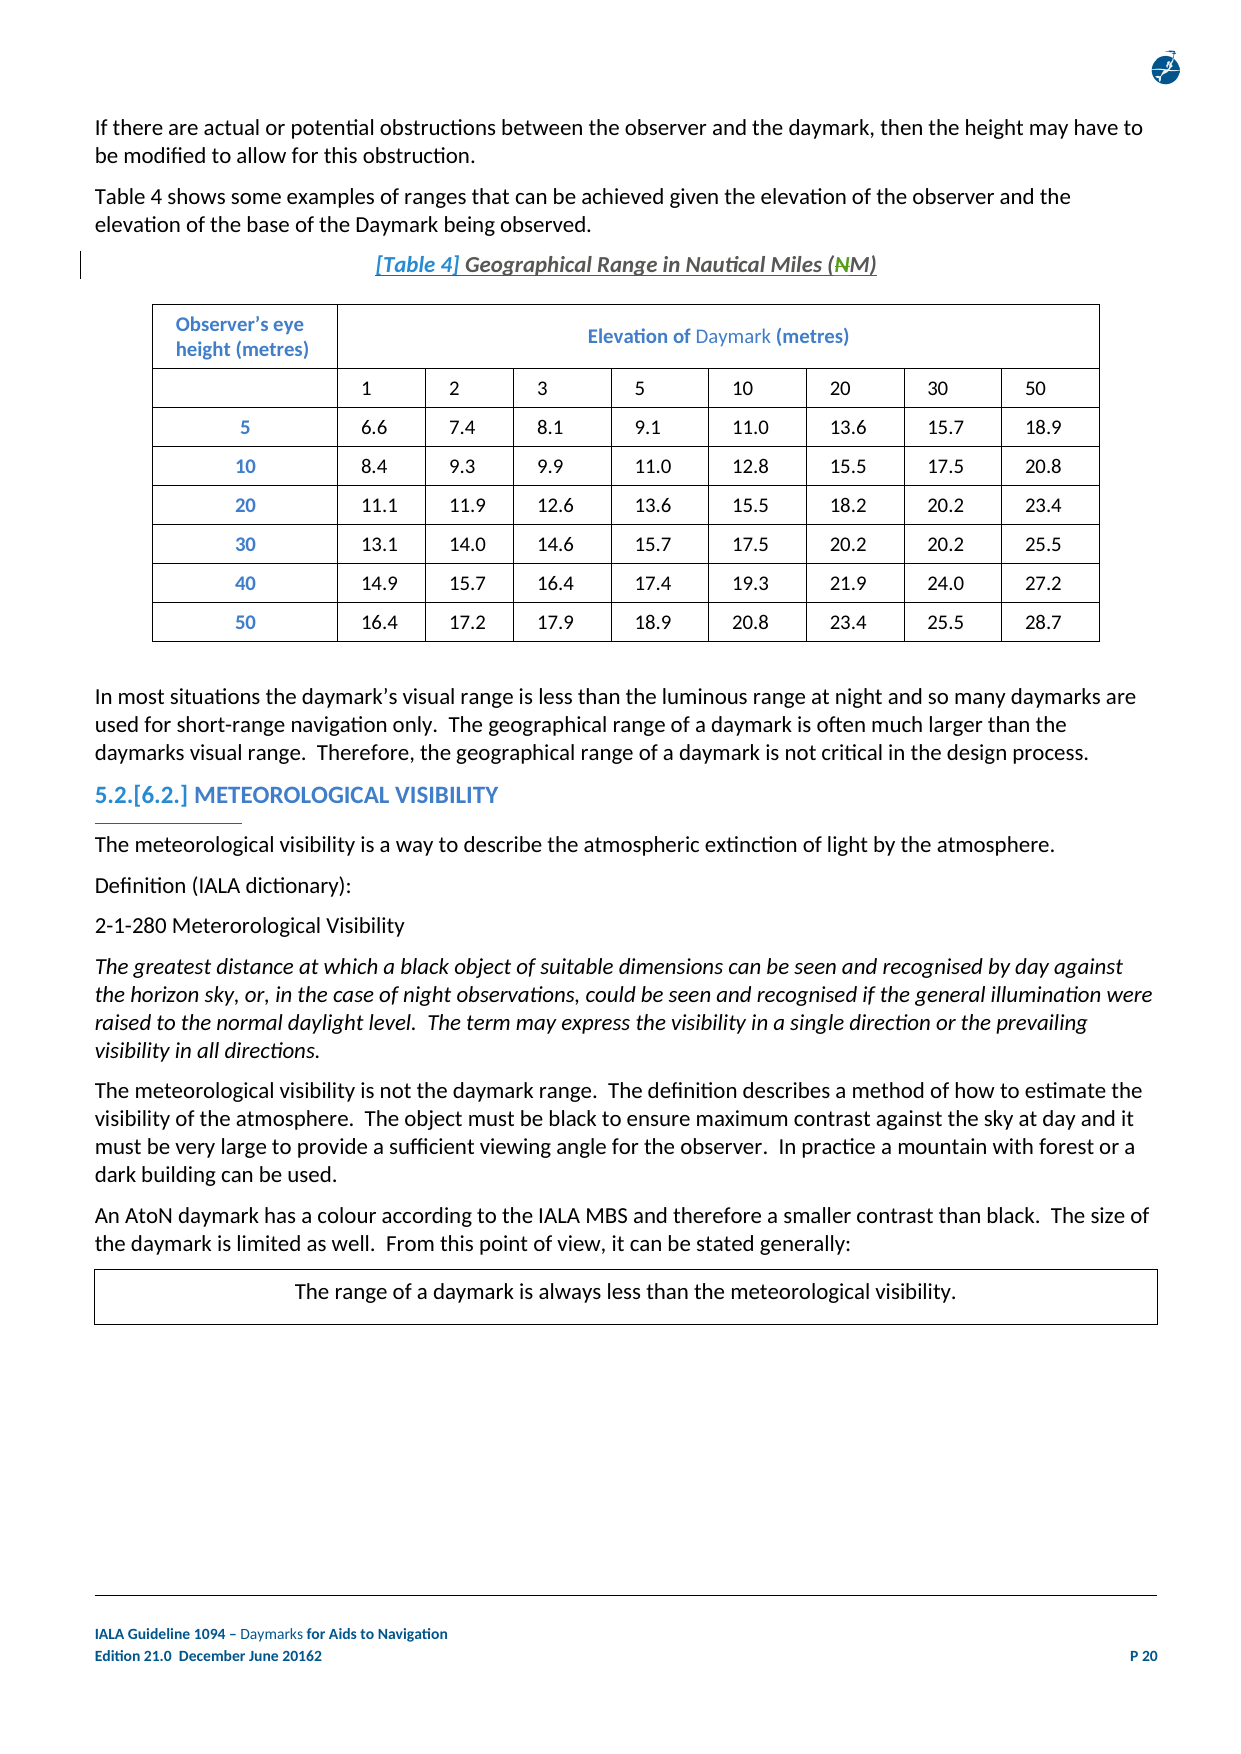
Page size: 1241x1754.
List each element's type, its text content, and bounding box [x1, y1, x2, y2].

table_cell 14.9 [338, 564, 425, 602]
table_cell 10 [709, 369, 806, 407]
table_cell 40 [153, 564, 337, 602]
table_cell 20.2 [905, 486, 1001, 524]
table_cell 18.9 [612, 603, 708, 641]
table_cell 14.0 [426, 525, 513, 563]
table_cell 8.1 [514, 408, 611, 446]
table_cell 9.1 [612, 408, 708, 446]
table_cell 23.4 [1002, 486, 1099, 524]
table_cell 28.7 [1002, 603, 1099, 641]
table_cell 25.5 [1002, 525, 1099, 563]
table_cell 20.2 [807, 525, 904, 563]
table_cell 19.3 [709, 564, 806, 602]
picture [1120, 0, 1239, 119]
table_cell 17.4 [612, 564, 708, 602]
table_cell 20.2 [905, 525, 1001, 563]
table_cell 20.8 [709, 603, 806, 641]
text If there are actual or potential obstructions between the observer and the daymark, then the height may have to be modified to allow for this obstruction. [94, 113, 1157, 169]
table_cell 13.6 [807, 408, 904, 446]
text Geographical Range in Nautical Miles (M) [94, 251, 1157, 279]
table_cell 20 [807, 369, 904, 407]
table_cell 24.0 [905, 564, 1001, 602]
table_cell 16.4 [338, 603, 425, 641]
table_cell 27.2 [1002, 564, 1099, 602]
table_cell 10 [153, 447, 337, 485]
table_cell 11.0 [612, 447, 708, 485]
subtitle Meteorological Visibility [94, 779, 1157, 809]
table_cell 20.8 [1002, 447, 1099, 485]
table_cell 15.7 [612, 525, 708, 563]
table_cell 12.8 [709, 447, 806, 485]
table_cell 6.6 [338, 408, 425, 446]
table_header Observer’s eye height (metres) [153, 305, 337, 368]
table_cell 3 [514, 369, 611, 407]
table_cell 15.5 [807, 447, 904, 485]
table_cell 17.5 [709, 525, 806, 563]
table_cell 17.2 [426, 603, 513, 641]
table_cell 15.7 [426, 564, 513, 602]
table_cell 23.4 [807, 603, 904, 641]
table_cell 11.9 [426, 486, 513, 524]
table_cell 5 [153, 408, 337, 446]
table_cell 2 [426, 369, 513, 407]
table_cell 17.5 [905, 447, 1001, 485]
table_cell 50 [1002, 369, 1099, 407]
text An AtoN daymark has a colour according to the IALA MBS and therefore a smaller contrast than black. The size of the daymark is limited as well. From this point of view, it can be stated generally: [94, 1201, 1157, 1257]
table_cell 14.6 [514, 525, 611, 563]
table_cell 8.4 [338, 447, 425, 485]
table_cell 15.7 [905, 408, 1001, 446]
text The greatest distance at which a black object of suitable dimensions can be seen and recognised by day against the horizon sky, or, in the case of night observations, could be seen and recognised if the general illumination were raised to the normal daylight level. The term may express the visibility in a single direction or the prevailing visibility in all directions. [94, 952, 1157, 1064]
text The meteorological visibility is not the daymark range. The definition describes a method of how to estimate the visibility of the atmosphere. The object must be black to ensure maximum contrast against the sky at day and it must be very large to provide a sufficient viewing angle for the observer. In practice a mountain with forest or a dark building can be used. [94, 1076, 1157, 1188]
table_cell 5 [612, 369, 708, 407]
table_cell 1 [338, 369, 425, 407]
table_cell 13.1 [338, 525, 425, 563]
table_cell 21.9 [807, 564, 904, 602]
table_cell 12.6 [514, 486, 611, 524]
table_cell 25.5 [905, 603, 1001, 641]
table_cell 13.6 [612, 486, 708, 524]
table_header Elevation of Daymark (metres) [338, 305, 1099, 368]
table_cell 11.0 [709, 408, 806, 446]
table_cell 50 [153, 603, 337, 641]
table_cell 20 [153, 486, 337, 524]
table_cell 11.1 [338, 486, 425, 524]
table_cell 7.4 [426, 408, 513, 446]
table_cell 9.3 [426, 447, 513, 485]
text The meteorological visibility is a way to describe the atmospheric extinction of light by the atmosphere. [94, 830, 1157, 858]
text Definition (IALA dictionary): [94, 871, 1157, 899]
table_cell 18.9 [1002, 408, 1099, 446]
table_cell 30 [905, 369, 1001, 407]
table_cell 16.4 [514, 564, 611, 602]
text In most situations the daymark’s visual range is less than the luminous range at night and so many daymarks are used for short-range navigation only. The geographical range of a daymark is often much larger than the daymarks visual range. Therefore, the geographical range of a daymark is not critical in the design process. [94, 682, 1157, 766]
table_cell 9.9 [514, 447, 611, 485]
table_cell 30 [153, 525, 337, 563]
text Table 4 shows some examples of ranges that can be achieved given the elevation of the observer and the elevation of the base of the Daymark being observed. [94, 182, 1157, 238]
table_cell [153, 369, 337, 407]
table_cell 15.5 [709, 486, 806, 524]
table_cell 18.2 [807, 486, 904, 524]
text 2-1-280 Meterorological Visibility [94, 911, 1157, 939]
table_cell 17.9 [514, 603, 611, 641]
